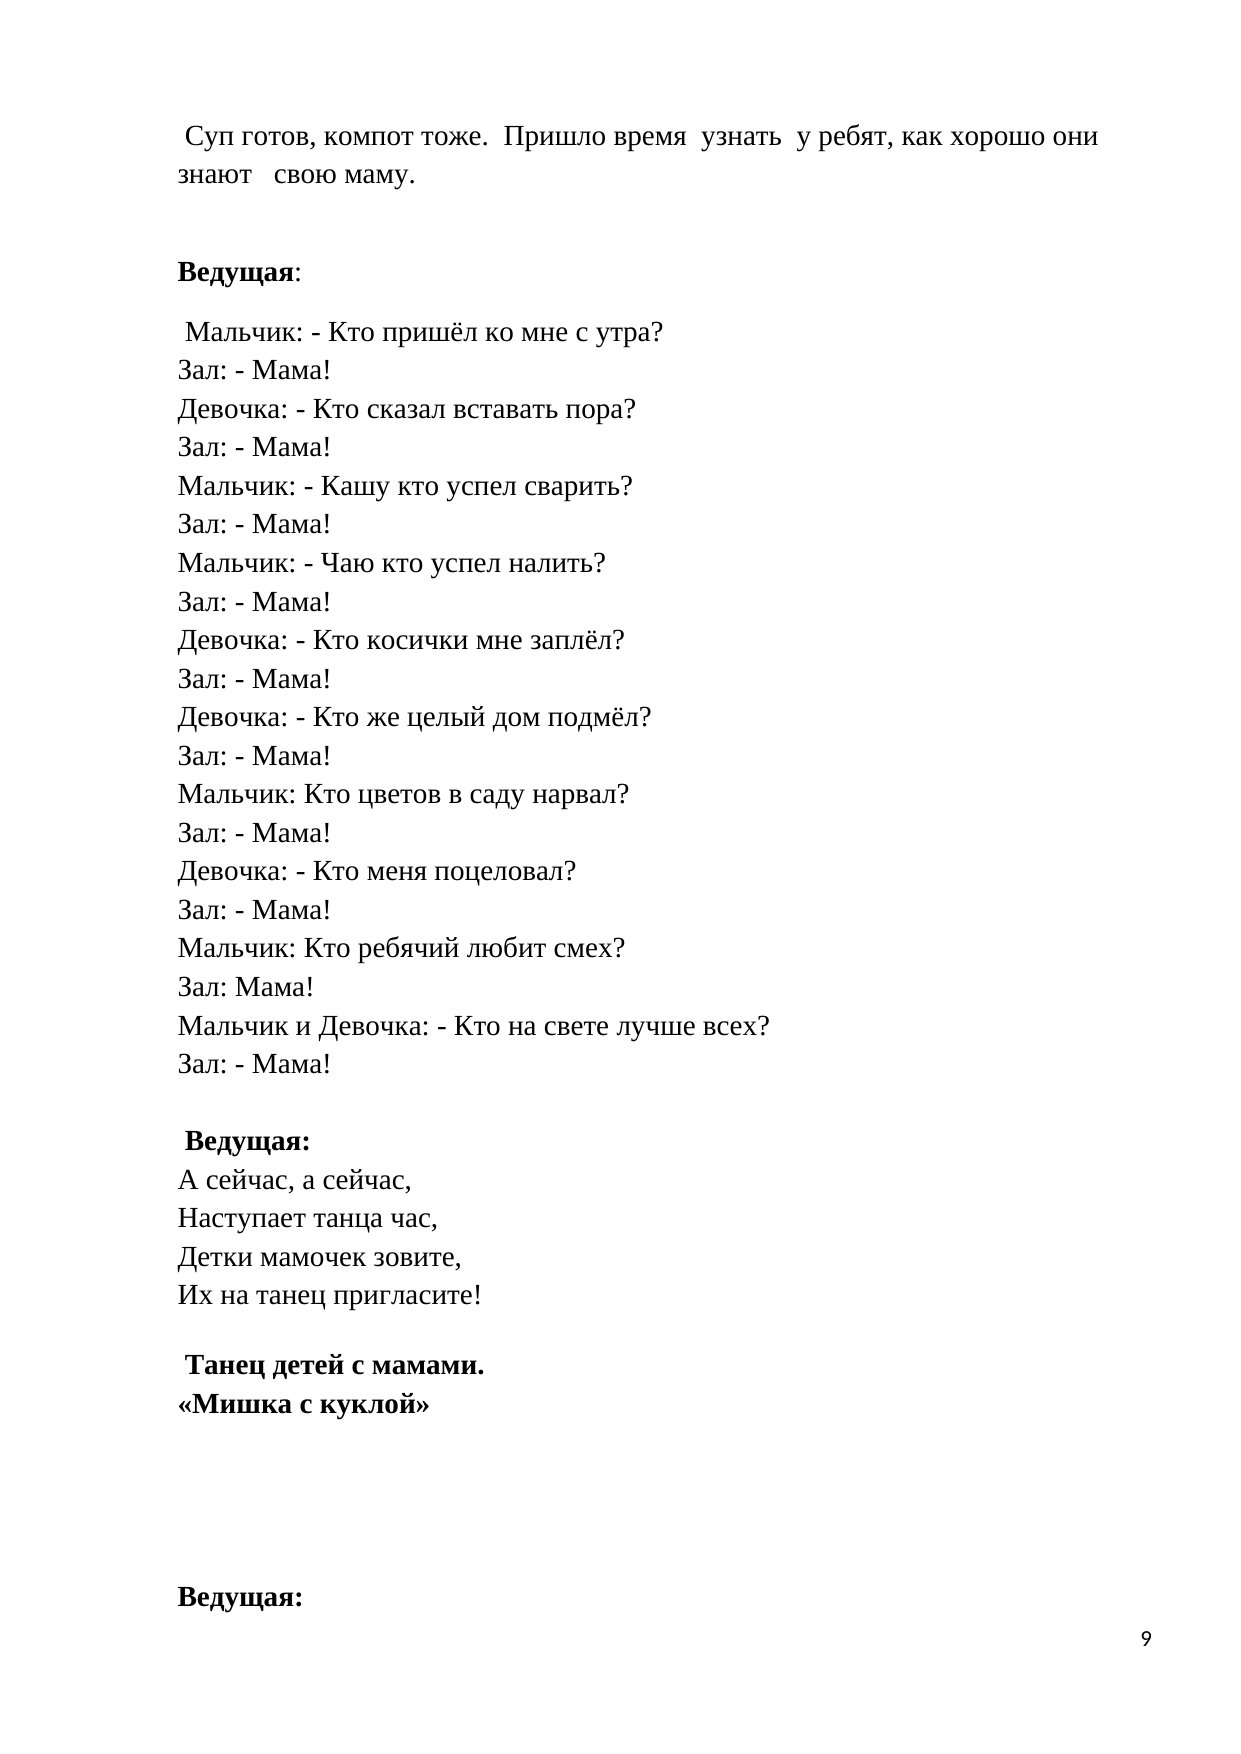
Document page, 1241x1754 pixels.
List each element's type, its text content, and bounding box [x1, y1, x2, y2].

text Зал: - Мама! [177, 429, 1152, 463]
text Зал: - Мама! [177, 738, 1152, 771]
text Зал: - Мама! [177, 507, 1152, 540]
text Мальчик: - Чаю кто успел налить? [177, 545, 1152, 579]
text Суп готов, компот тоже. Пришло время узнать у ребят, как хорошо они знают свою маму. [177, 118, 1152, 190]
text А сейчас, а сейчас, Наступает танца час, Детки мамочек зовите, Их на танец пригласите! [177, 1162, 1152, 1343]
text Зал: Мама! [177, 969, 1152, 1003]
text Ведущая: [177, 1123, 1152, 1157]
text Девочка: - Кто сказал вставать пора? [177, 391, 1152, 424]
text Ведущая: [177, 1579, 1152, 1612]
text Мальчик: Кто цветов в саду нарвал? [177, 776, 1152, 810]
text Ведущая: [177, 254, 1152, 288]
text Мальчик и Девочка: - Кто на свете лучше всех? [177, 1008, 1152, 1041]
text Зал: - Мама! [177, 892, 1152, 926]
text Девочка: - Кто косички мне заплёл? [177, 622, 1152, 656]
text Мальчик: - Кто пришёл ко мне с утра? [177, 314, 1152, 347]
text Девочка: - Кто же целый дом подмёл? [177, 699, 1152, 733]
text Зал: - Мама! [177, 584, 1152, 617]
text Мальчик: - Кашу кто успел сварить? [177, 468, 1152, 502]
text Зал: - Мама! [177, 1046, 1152, 1080]
text Зал: - Мама! [177, 815, 1152, 848]
text Мальчик: Кто ребячий любит смех? [177, 931, 1152, 964]
text Зал: - Мама! [177, 352, 1152, 386]
text Танец детей с мамами. [177, 1347, 1152, 1381]
text «Мишка с куклой» [177, 1386, 1152, 1419]
text Зал: - Мама! [177, 661, 1152, 694]
text Девочка: - Кто меня поцеловал? [177, 853, 1152, 887]
